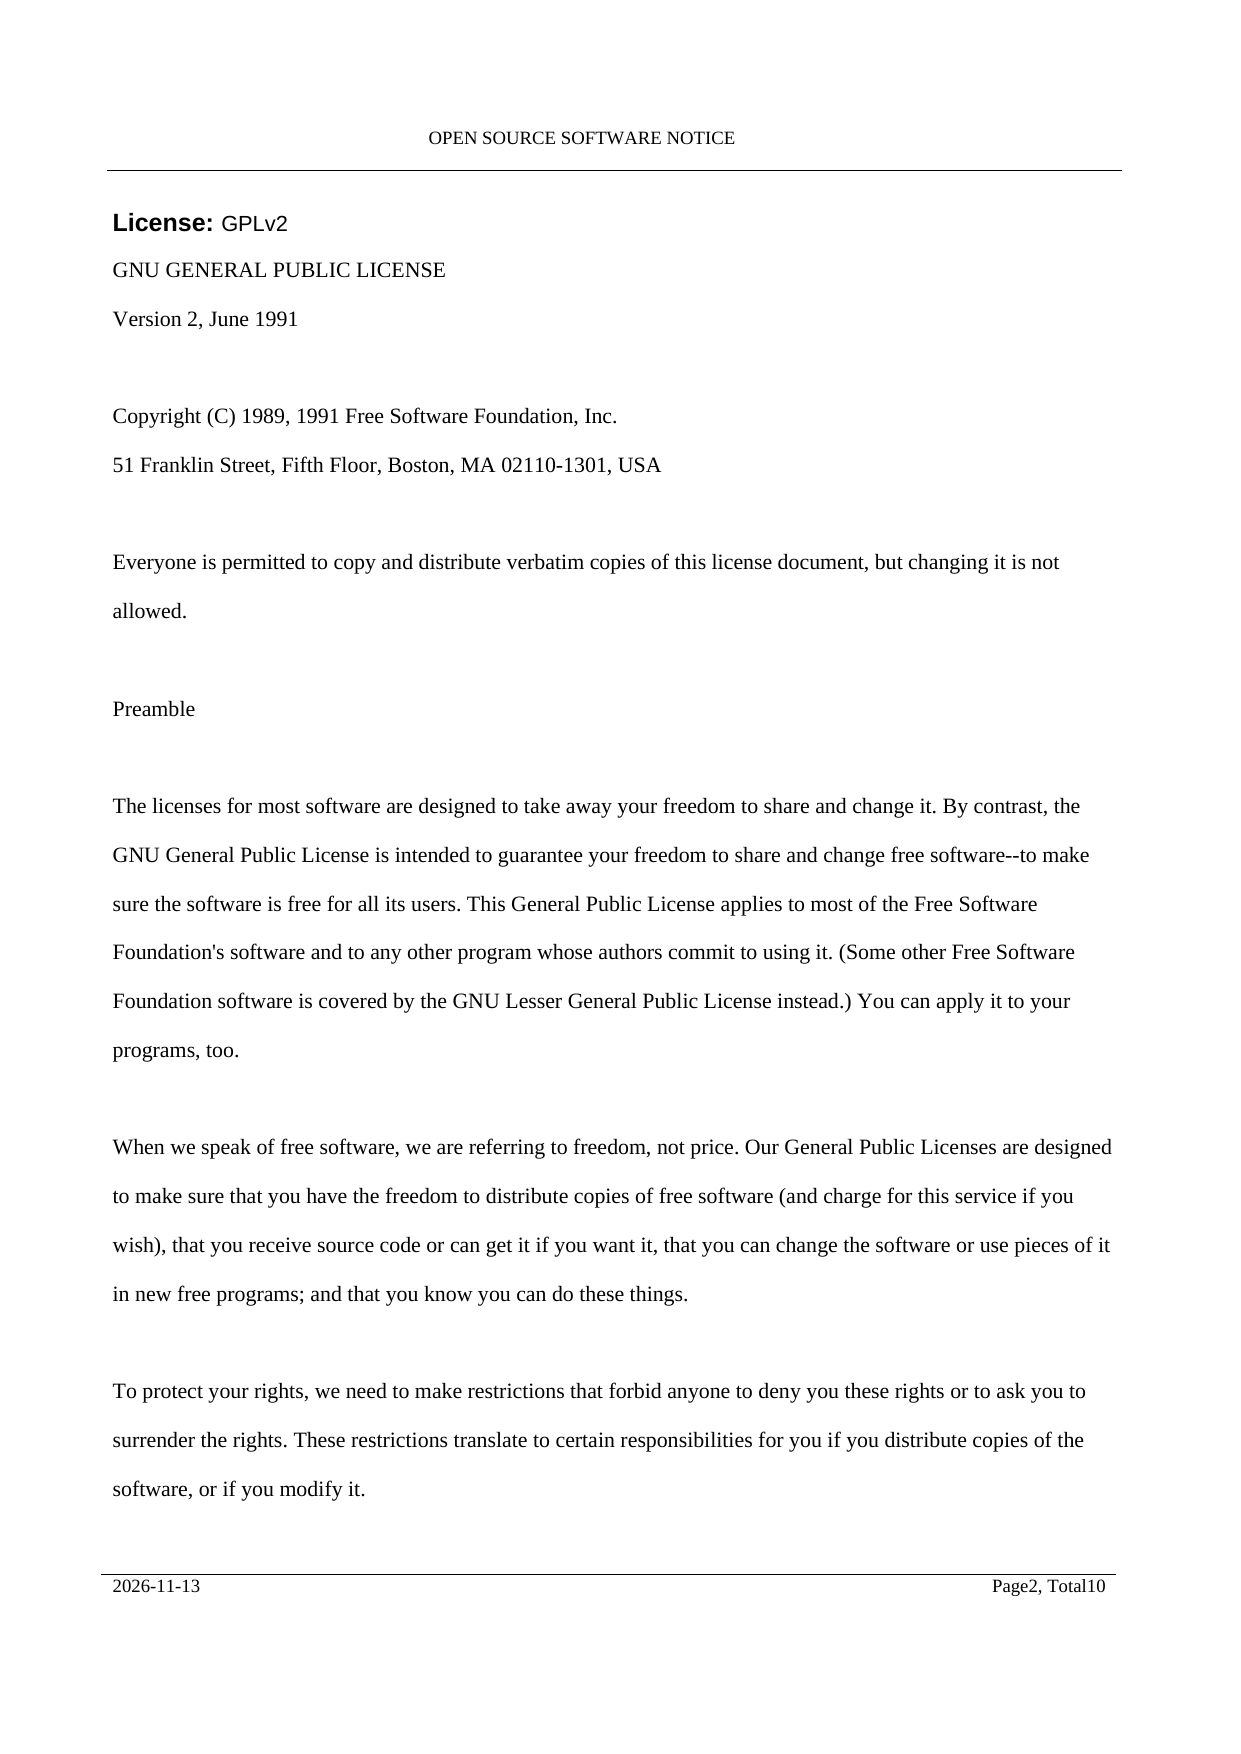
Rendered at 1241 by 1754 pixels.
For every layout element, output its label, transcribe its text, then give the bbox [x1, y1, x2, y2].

text License: GPLv2 [112, 206, 1128, 239]
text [112, 253, 1128, 1504]
